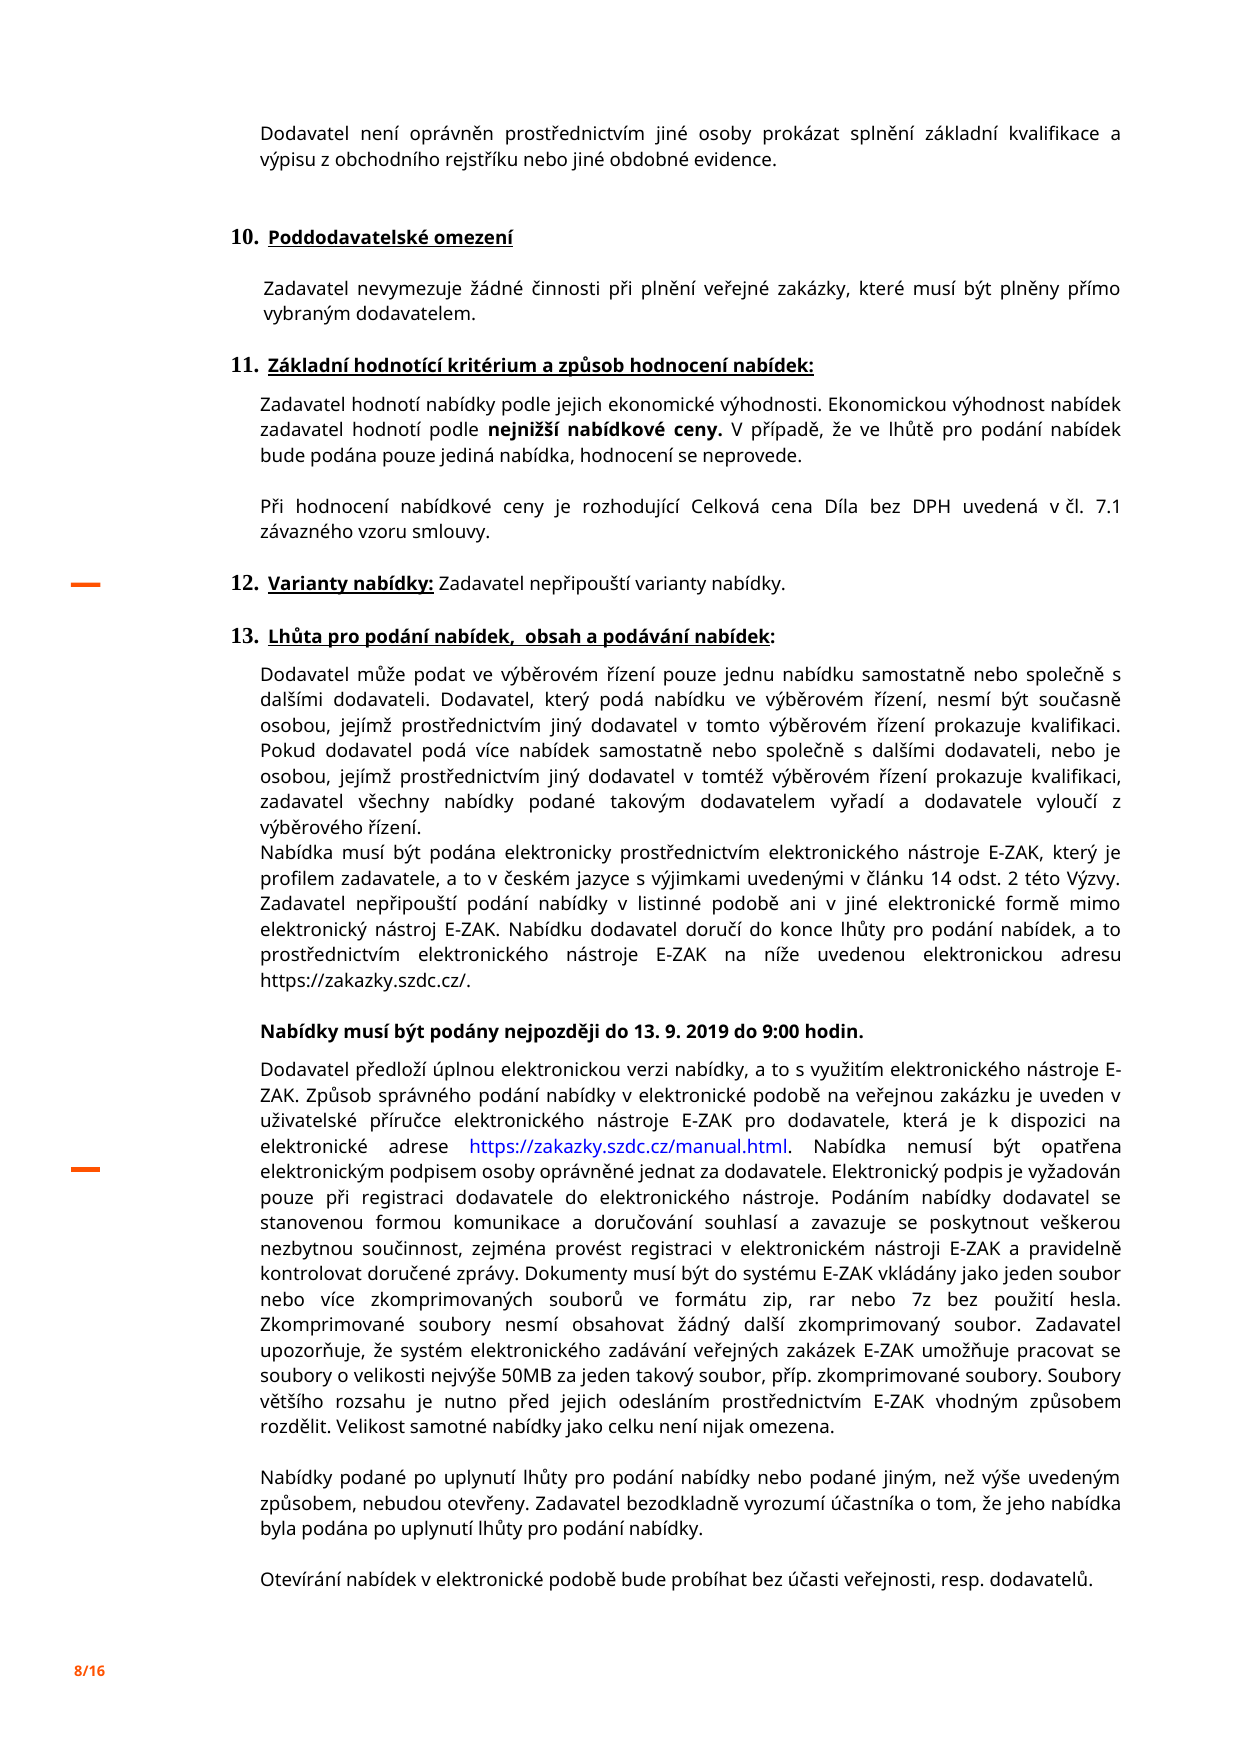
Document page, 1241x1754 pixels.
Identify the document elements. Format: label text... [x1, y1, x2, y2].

text Dodavatel předloží úplnou elektronickou verzi nabídky, a to s využitím elektronického nástroje E-ZAK. Způsob správného podání nabídky v elektronické podobě na veřejnou zakázku je uveden v uživatelské příručce elektronického nástroje E-ZAK pro dodavatele, která je k dispozici na elektronické adrese https://zakazky.szdc.cz/manual.html. Nabídka nemusí být opatřena elektronickým podpisem osoby oprávněné jednat za dodavatele. Elektronický podpis je vyžadován pouze při registraci dodavatele do elektronického nástroje. Podáním nabídky dodavatel se stanovenou formou komunikace a doručování souhlasí a zavazuje se poskytnout veškerou nezbytnou součinnost, zejména provést registraci v elektronickém nástroji E-ZAK a pravidelně kontrolovat doručené zprávy. Dokumenty musí být do systému E-ZAK vkládány jako jeden soubor nebo více zkomprimovaných souborů ve formátu zip, rar nebo 7z bez použití hesla. Zkomprimované soubory nesmí obsahovat žádný další zkomprimovaný soubor. Zadavatel upozorňuje, že systém elektronického zadávání veřejných zakázek E-ZAK umožňuje pracovat se soubory o velikosti nejvýše 50MB za jeden takový soubor, příp. zkomprimované soubory. Soubory většího rozsahu je nutno před jejich odesláním prostřednictvím E-ZAK vhodným způsobem rozdělit. Velikost samotné nabídky jako celku není nijak omezena. [260, 1056, 1122, 1439]
text Dodavatel není oprávněn prostřednictvím jiné osoby prokázat splnění základní kvalifikace a výpisu z obchodního rejstříku nebo jiné obdobné evidence. [260, 121, 1122, 172]
list Poddodavatelské omezení [230, 223, 1122, 249]
text Nabídky musí být podány nejpozději do 13. 9. 2019 do 9:00 hodin. [260, 1018, 1122, 1044]
text Otevírání nabídek v elektronické podobě bude probíhat bez účasti veřejnosti, resp. dodavatelů. [260, 1567, 1122, 1592]
list Lhůta pro podání nabídek, obsah a podávání nabídek: [230, 622, 1122, 648]
text Zadavatel hodnotí nabídky podle jejich ekonomické výhodnosti. Ekonomickou výhodnost nabídek zadavatel hodnotí podle nejnižší nabídkové ceny. V případě, že ve lhůtě pro podání nabídek bude podána pouze jediná nabídka, hodnocení se neprovede. [260, 391, 1122, 467]
text Nabídka musí být podána elektronicky prostřednictvím elektronického nástroje E-ZAK, který je profilem zadavatele, a to v českém jazyce s výjimkami uvedenými v článku 14 odst. 2 této Výzvy. Zadavatel nepřipouští podání nabídky v listinné podobě ani v jiné elektronické formě mimo elektronický nástroj E-ZAK. Nabídku dodavatel doručí do konce lhůty pro podání nabídek, a to prostřednictvím elektronického nástroje E-ZAK na níže uvedenou elektronickou adresu https://zakazky.szdc.cz/. [260, 840, 1122, 993]
text Nabídky podané po uplynutí lhůty pro podání nabídky nebo podané jiným, než výše uvedeným způsobem, nebudou otevřeny. Zadavatel bezodkladně vyrozumí účastníka o tom, že jeho nabídka byla podána po uplynutí lhůty pro podání nabídky. [260, 1465, 1122, 1541]
text Zadavatel nevymezuje žádné činnosti při plnění veřejné zakázky, které musí být plněny přímo vybraným dodavatelem. [263, 275, 1122, 326]
list Varianty nabídky: Zadavatel nepřipouští varianty nabídky. [230, 569, 1122, 596]
text Dodavatel může podat ve výběrovém řízení pouze jednu nabídku samostatně nebo společně s dalšími dodavateli. Dodavatel, který podá nabídku ve výběrovém řízení, nesmí být současně osobou, jejímž prostřednictvím jiný dodavatel v tomto výběrovém řízení prokazuje kvalifikaci. Pokud dodavatel podá více nabídek samostatně nebo společně s dalšími dodavateli, nebo je osobou, jejímž prostřednictvím jiný dodavatel v tomtéž výběrovém řízení prokazuje kvalifikaci, zadavatel všechny nabídky podané takovým dodavatelem vyřadí a dodavatele vyloučí z výběrového řízení. [260, 661, 1122, 840]
list Základní hodnotící kritérium a způsob hodnocení nabídek: [230, 352, 1122, 378]
text Při hodnocení nabídkové ceny je rozhodující Celková cena Díla bez DPH uvedená v čl. 7.1 závazného vzoru smlouvy. [260, 493, 1122, 544]
